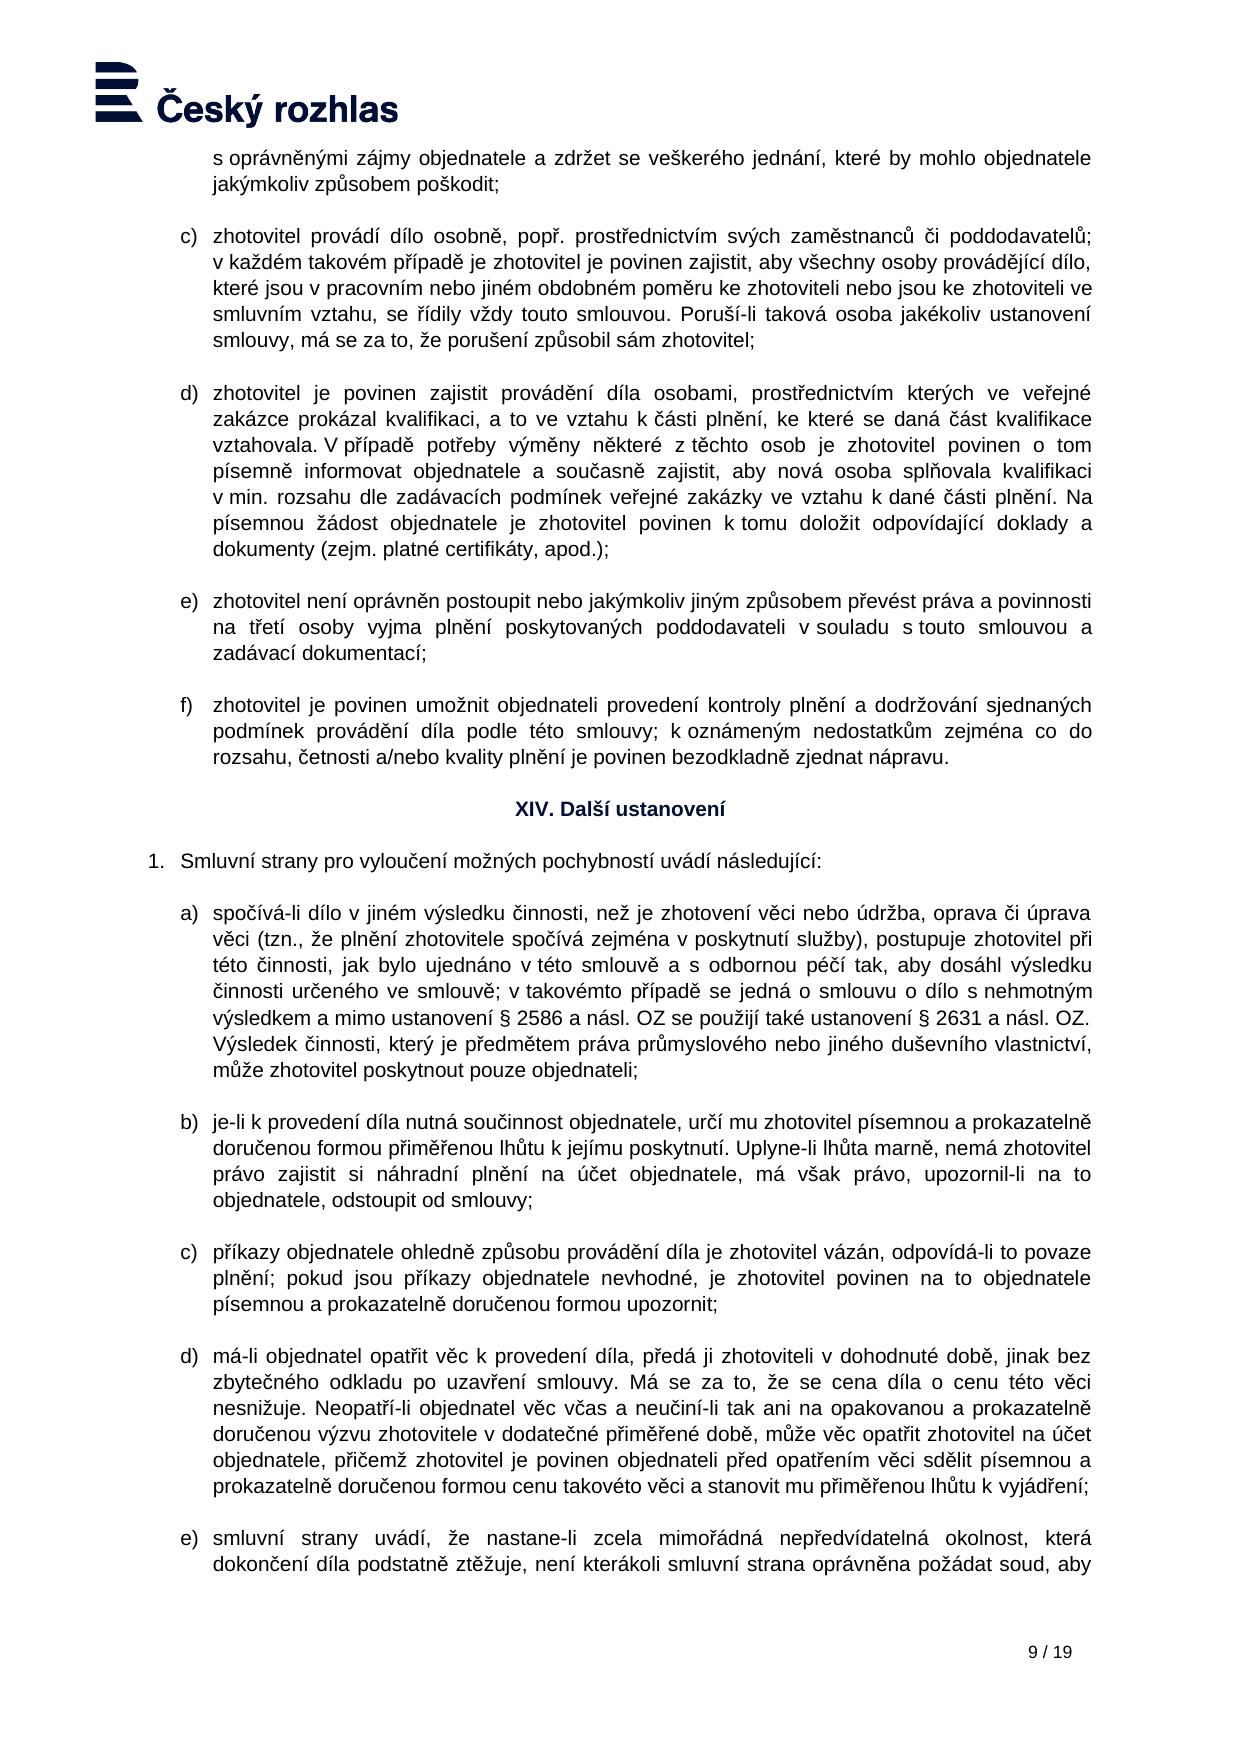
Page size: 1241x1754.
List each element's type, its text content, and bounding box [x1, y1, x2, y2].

list má-li objednatel opatřit věc k provedení díla, předá ji zhotoviteli v dohodnuté době, jinak bez zbytečného odkladu po uzavření smlouvy. Má se za to, že se cena díla o cenu této věci nesnižuje. Neopatří-li objednatel věc včas a neučiní-li tak ani na opakovanou a prokazatelně doručenou výzvu zhotovitele v dodatečné přiměřené době, může věc opatřit zhotovitel na účet objednatele, přičemž zhotovitel je povinen objednateli před opatřením věci sdělit písemnou a prokazatelně doručenou formou cenu takovéto věci a stanovit mu přiměřenou lhůtu k vyjádření; [180, 1343, 1093, 1499]
list Smluvní strany pro vyloučení možných pochybností uvádí následující: [148, 848, 1093, 874]
list zhotovitel je povinen zajistit provádění díla osobami, prostřednictvím kterých ve veřejné zakázce prokázal kvalifikaci, a to ve vztahu k části plnění, ke které se daná část kvalifikace vztahovala. V případě potřeby výměny některé z těchto osob je zhotovitel povinen o tom písemně informovat objednatele a současně zajistit, aby nová osoba splňovala kvalifikaci v min. rozsahu dle zadávacích podmínek veřejné zakázky ve vztahu k dané části plnění. Na písemnou žádost objednatele je zhotovitel povinen k tomu doložit odpovídající doklady a dokumenty (zejm. platné certifikáty, apod.); [180, 379, 1093, 561]
list zhotovitel provádí dílo osobně, popř. prostřednictvím svých zaměstnanců či poddodavatelů; v každém takovém případě je zhotovitel je povinen zajistit, aby všechny osoby provádějící dílo, které jsou v pracovním nebo jiném obdobném poměru ke zhotoviteli nebo jsou ke zhotoviteli ve smluvním vztahu, se řídily vždy touto smlouvou. Poruší-li taková osoba jakékoliv ustanovení smlouvy, má se za to, že porušení způsobil sám zhotovitel; [180, 223, 1093, 353]
list je-li k provedení díla nutná součinnost objednatele, určí mu zhotovitel písemnou a prokazatelně doručenou formou přiměřenou lhůtu k jejímu poskytnutí. Uplyne-li lhůta marně, nemá zhotovitel právo zajistit si náhradní plnění na účet objednatele, má však právo, upozornil-li na to objednatele, odstoupit od smlouvy; [180, 1108, 1093, 1212]
list spočívá-li dílo v jiném výsledku činnosti, než je zhotovení věci nebo údržba, oprava či úprava věci (tzn., že plnění zhotovitele spočívá zejména v poskytnutí služby), postupuje zhotovitel při této činnosti, jak bylo ujednáno v této smlouvě a s odbornou péčí tak, aby dosáhl výsledku činnosti určeného ve smlouvě; v takovémto případě se jedná o smlouvu o dílo s nehmotným výsledkem a mimo ustanovení § 2586 a násl. OZ se použijí také ustanovení § 2631 a násl. OZ. Výsledek činnosti, který je předmětem práva průmyslového nebo jiného duševního vlastnictví, může zhotovitel poskytnout pouze objednateli; [180, 900, 1093, 1082]
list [180, 145, 1093, 197]
subtitle Další ustanovení [148, 796, 1093, 822]
list příkazy objednatele ohledně způsobu provádění díla je zhotovitel vázán, odpovídá-li to povaze plnění; pokud jsou příkazy objednatele nevhodné, je zhotovitel povinen na to objednatele písemnou a prokazatelně doručenou formou upozornit; [180, 1238, 1093, 1317]
list zhotovitel není oprávněn postoupit nebo jakýmkoliv jiným způsobem převést práva a povinnosti na třetí osoby vyjma plnění poskytovaných poddodavateli v souladu s touto smlouvou a zadávací dokumentací; [180, 587, 1093, 666]
picture [95, 62, 398, 128]
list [180, 1525, 1093, 1577]
list zhotovitel je povinen umožnit objednateli provedení kontroly plnění a dodržování sjednaných podmínek provádění díla podle této smlouvy; k oznámeným nedostatkům zejména co do rozsahu, četnosti a/nebo kvality plnění je povinen bezodkladně zjednat nápravu. [180, 692, 1093, 770]
